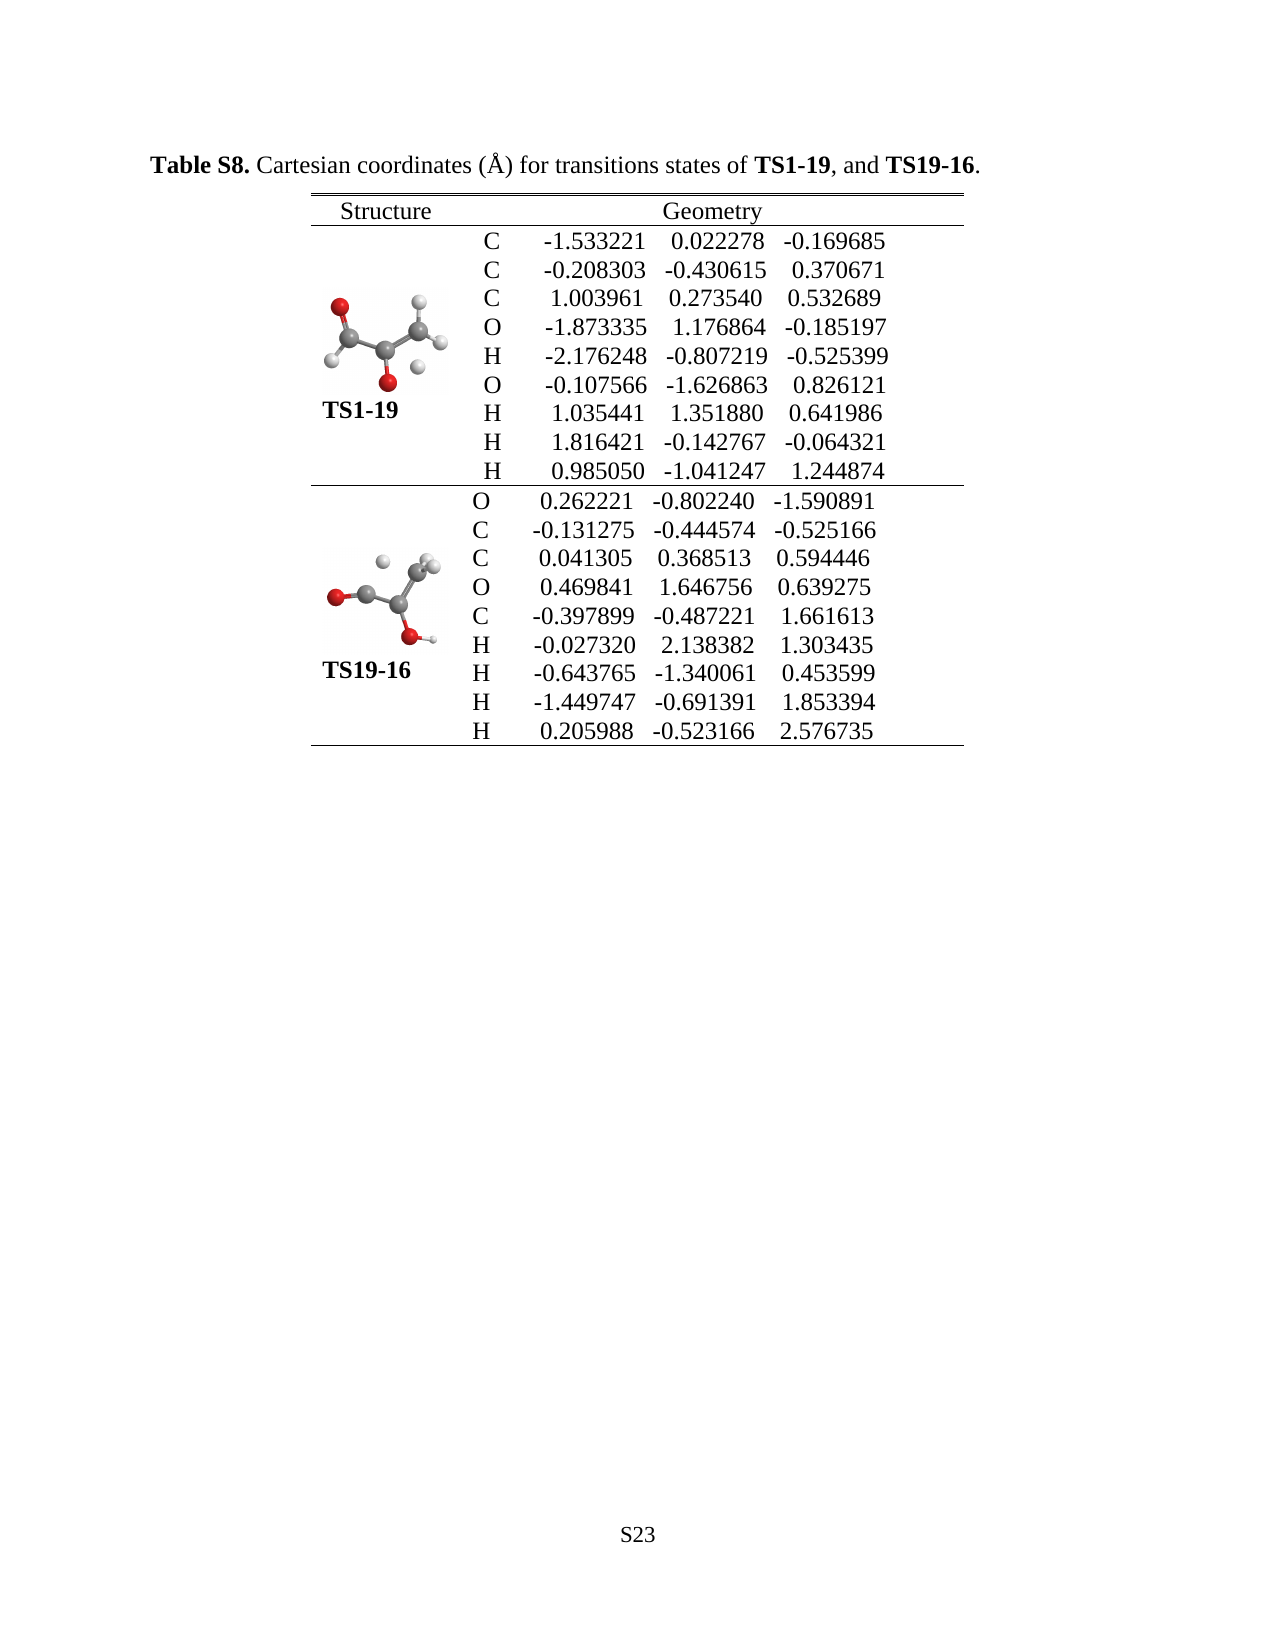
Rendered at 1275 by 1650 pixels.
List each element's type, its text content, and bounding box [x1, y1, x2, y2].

table_cell [461, 226, 964, 485]
table_cell O 0.262221 -0.802240 -1.590891 C -0.131275 -0.444574 -0.525166 C 0.041305 0.368513 0.594446 O 0.469841 1.646756 0.639275 C -0.397899 -0.487221 1.661613 H -0.027320 2.138382 1.303435 H -0.643765 -1.340061 0.453599 H -1.449747 -0.691391 1.853394 H 0.205988 -0.523166 2.576735 [461, 486, 964, 745]
table_header Structure [311, 196, 461, 225]
table_header Geometry [461, 196, 964, 225]
table_cell TS1-19 [311, 226, 461, 485]
picture [322, 287, 450, 395]
text Table S8. Cartesian coordinates (Å) for transitions states of TS1-19, and TS19-16. [150, 150, 1125, 179]
picture [322, 547, 450, 655]
table_cell TS19-16 [311, 486, 461, 745]
